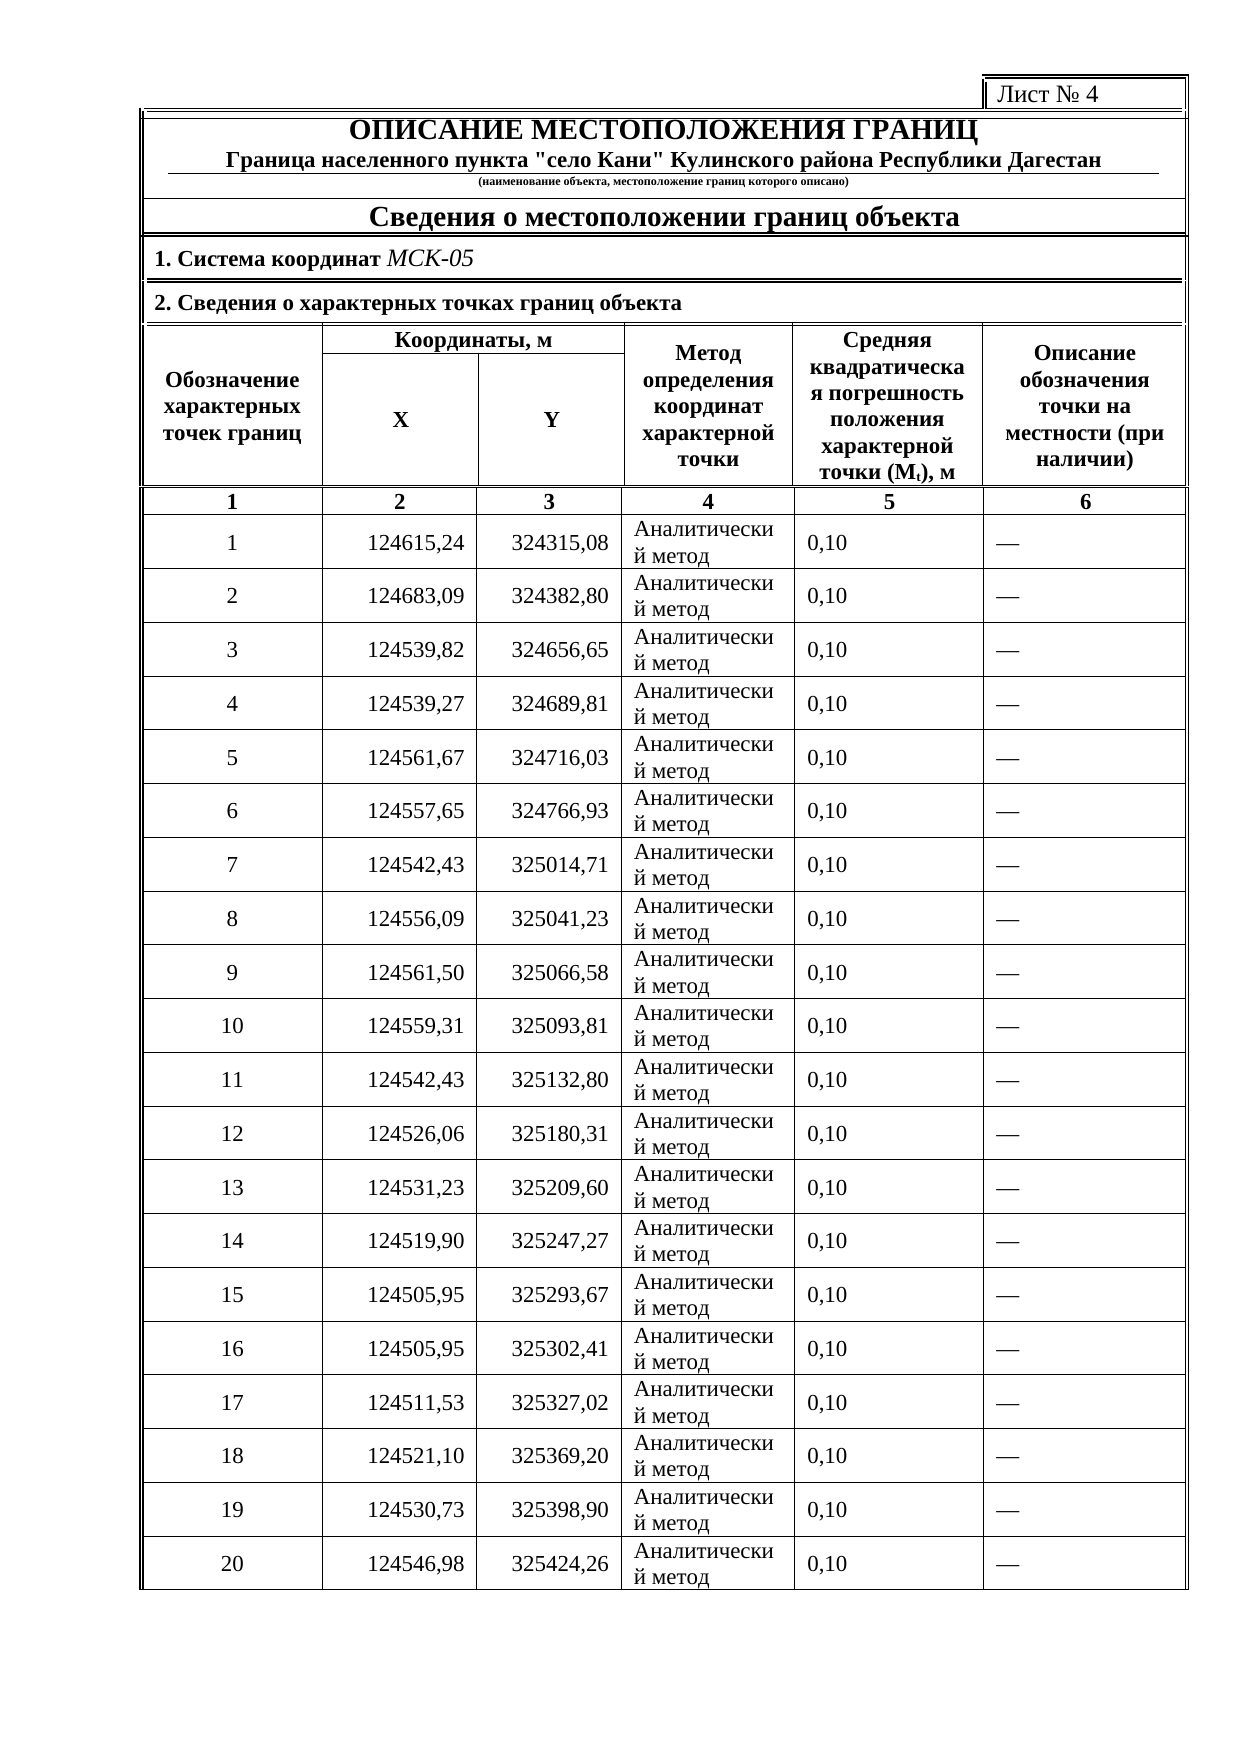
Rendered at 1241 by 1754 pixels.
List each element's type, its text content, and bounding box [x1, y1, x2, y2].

table_cell Аналитический метод [622, 1322, 794, 1374]
table_cell 13 [144, 1160, 322, 1213]
table_cell 325209,60 [477, 1160, 621, 1213]
table_cell Средняя квадратическая погрешность положения характерной точки (Мt), м [793, 326, 982, 484]
table_cell 124530,73 [323, 1483, 476, 1536]
table_cell 15 [144, 1268, 322, 1321]
table_cell 324766,93 [477, 784, 621, 837]
table_cell 0,10 [795, 515, 983, 568]
table_cell 0,10 [795, 945, 983, 998]
table_cell 124561,50 [323, 945, 476, 998]
table_cell 124511,53 [323, 1375, 476, 1428]
table_cell — [984, 515, 1185, 568]
table_cell 0,10 [795, 1322, 983, 1374]
table_cell — [984, 1375, 1185, 1428]
table_cell 124521,10 [323, 1429, 476, 1482]
table_cell 2. Сведения о характерных точках границ объекта [142, 278, 1187, 322]
table_cell Координаты, м [323, 326, 624, 353]
table_cell 124505,95 [323, 1322, 476, 1374]
table_cell 124519,90 [323, 1214, 476, 1267]
table_cell Аналитический метод [622, 623, 794, 676]
table_header 5 [795, 488, 983, 514]
table_cell 124556,09 [323, 892, 476, 944]
table_cell Описание обозначения точки на местности (при наличии) [983, 322, 1187, 484]
table_cell Аналитический метод [622, 1214, 794, 1267]
table_cell — [984, 730, 1185, 783]
table_cell 325398,90 [477, 1483, 621, 1536]
table_header 1. Система координат МСК-05 [144, 199, 1185, 232]
table_cell 6 [144, 784, 322, 837]
table_cell 124559,31 [323, 999, 476, 1052]
table_cell 0,10 [795, 784, 983, 837]
table_cell — [984, 1107, 1185, 1159]
table_cell 0,10 [795, 1375, 983, 1428]
table_cell 0,10 [795, 892, 983, 944]
table_cell 16 [144, 1322, 322, 1374]
table_cell 0,10 [795, 999, 983, 1052]
table_cell 20 [144, 1537, 322, 1589]
table_cell 324315,08 [477, 515, 621, 568]
table_cell 325302,41 [477, 1322, 621, 1374]
table_cell 0,10 [795, 1537, 983, 1589]
table_cell Аналитический метод [622, 1053, 794, 1106]
table_cell 0,10 [795, 1429, 983, 1482]
table_cell 124542,43 [323, 1053, 476, 1106]
table_cell — [984, 999, 1185, 1052]
table_cell 0,10 [795, 1268, 983, 1321]
table_cell — [984, 569, 1185, 622]
table_cell 0,10 [795, 677, 983, 729]
table_cell 0,10 [795, 623, 983, 676]
table_cell 124557,65 [323, 784, 476, 837]
table_cell 124539,27 [323, 677, 476, 729]
table_cell — [984, 1268, 1185, 1321]
table_cell 124539,82 [323, 623, 476, 676]
table_cell 9 [144, 945, 322, 998]
table_cell — [984, 892, 1185, 944]
table_cell 325014,71 [477, 838, 621, 891]
table_cell 325066,58 [477, 945, 621, 998]
table_cell — [984, 784, 1185, 837]
table_cell 0,10 [795, 1053, 983, 1106]
table_cell — [984, 1429, 1185, 1482]
table_cell 0,10 [795, 838, 983, 891]
table_cell Аналитический метод [622, 999, 794, 1052]
table_cell — [984, 1214, 1185, 1267]
table_cell 3 [144, 623, 322, 676]
table_cell Аналитический метод [622, 1160, 794, 1213]
table_cell Обозначение характерных точек границ [142, 322, 322, 484]
table_cell — [984, 838, 1185, 891]
table_cell 325093,81 [477, 999, 621, 1052]
table_cell Аналитический метод [622, 945, 794, 998]
table_cell 18 [144, 1429, 322, 1482]
table_cell 4 [144, 677, 322, 729]
table_cell 17 [144, 1375, 322, 1428]
table_cell 325369,20 [477, 1429, 621, 1482]
table_cell Аналитический метод [622, 569, 794, 622]
table_cell Х [323, 354, 478, 484]
table_cell — [984, 1483, 1185, 1536]
table_cell Y [479, 354, 624, 484]
table_cell 325132,80 [477, 1053, 621, 1106]
table_cell — [984, 1322, 1185, 1374]
table_cell 1 [144, 515, 322, 568]
table_cell 7 [144, 838, 322, 891]
table_cell Аналитический метод [622, 1268, 794, 1321]
table_header 1. Система координат МСК-05 [144, 119, 1185, 198]
table_header 2 [323, 488, 476, 514]
table_cell 325424,26 [477, 1537, 621, 1589]
table_cell 0,10 [795, 569, 983, 622]
table_header 4 [622, 488, 794, 514]
table_cell Аналитический метод [622, 1107, 794, 1159]
table_cell 8 [144, 892, 322, 944]
table_cell 124683,09 [323, 569, 476, 622]
table_cell Метод определения координат характерной точки [625, 326, 792, 484]
table_cell 124505,95 [323, 1268, 476, 1321]
table_cell 124526,06 [323, 1107, 476, 1159]
table_cell Аналитический метод [622, 838, 794, 891]
table_cell Аналитический метод [622, 1429, 794, 1482]
table_cell Аналитический метод [622, 1483, 794, 1536]
table_cell 10 [144, 999, 322, 1052]
table_cell 0,10 [795, 1483, 983, 1536]
table_cell Аналитический метод [622, 515, 794, 568]
table_cell 0,10 [795, 1160, 983, 1213]
table_cell — [984, 945, 1185, 998]
table_cell 19 [144, 1483, 322, 1536]
table_cell 0,10 [795, 730, 983, 783]
table_cell — [984, 1160, 1185, 1213]
table_cell 124546,98 [323, 1537, 476, 1589]
table_cell 124531,23 [323, 1160, 476, 1213]
table_cell 325293,67 [477, 1268, 621, 1321]
table_cell — [984, 677, 1185, 729]
table_cell — [984, 1053, 1185, 1106]
table_header 6 [984, 488, 1185, 514]
table_cell 0,10 [795, 1107, 983, 1159]
table_cell 2 [144, 569, 322, 622]
table_cell Аналитический метод [622, 784, 794, 837]
table_header 3 [477, 488, 621, 514]
table_cell Аналитический метод [622, 1537, 794, 1589]
table_cell 5 [144, 730, 322, 783]
table_cell Аналитический метод [622, 730, 794, 783]
table_cell 324689,81 [477, 677, 621, 729]
table_header 1. Система координат МСК-05 [144, 237, 1185, 278]
table_cell Аналитический метод [622, 892, 794, 944]
table_cell 325041,23 [477, 892, 621, 944]
table_cell 324656,65 [477, 623, 621, 676]
table_cell Аналитический метод [622, 1375, 794, 1428]
table_cell 0,10 [795, 1214, 983, 1267]
table_header 1 [144, 488, 322, 514]
table_cell 12 [144, 1107, 322, 1159]
table_cell — [984, 1537, 1185, 1589]
table_cell 325327,02 [477, 1375, 621, 1428]
table_cell 325180,31 [477, 1107, 621, 1159]
table_cell 14 [144, 1214, 322, 1267]
table_cell 325247,27 [477, 1214, 621, 1267]
table_cell 324716,03 [477, 730, 621, 783]
table_cell 124542,43 [323, 838, 476, 891]
table_cell Аналитический метод [622, 677, 794, 729]
table_cell 124561,67 [323, 730, 476, 783]
table_cell 124615,24 [323, 515, 476, 568]
table_cell 11 [144, 1053, 322, 1106]
table_cell 324382,80 [477, 569, 621, 622]
table_cell — [984, 623, 1185, 676]
